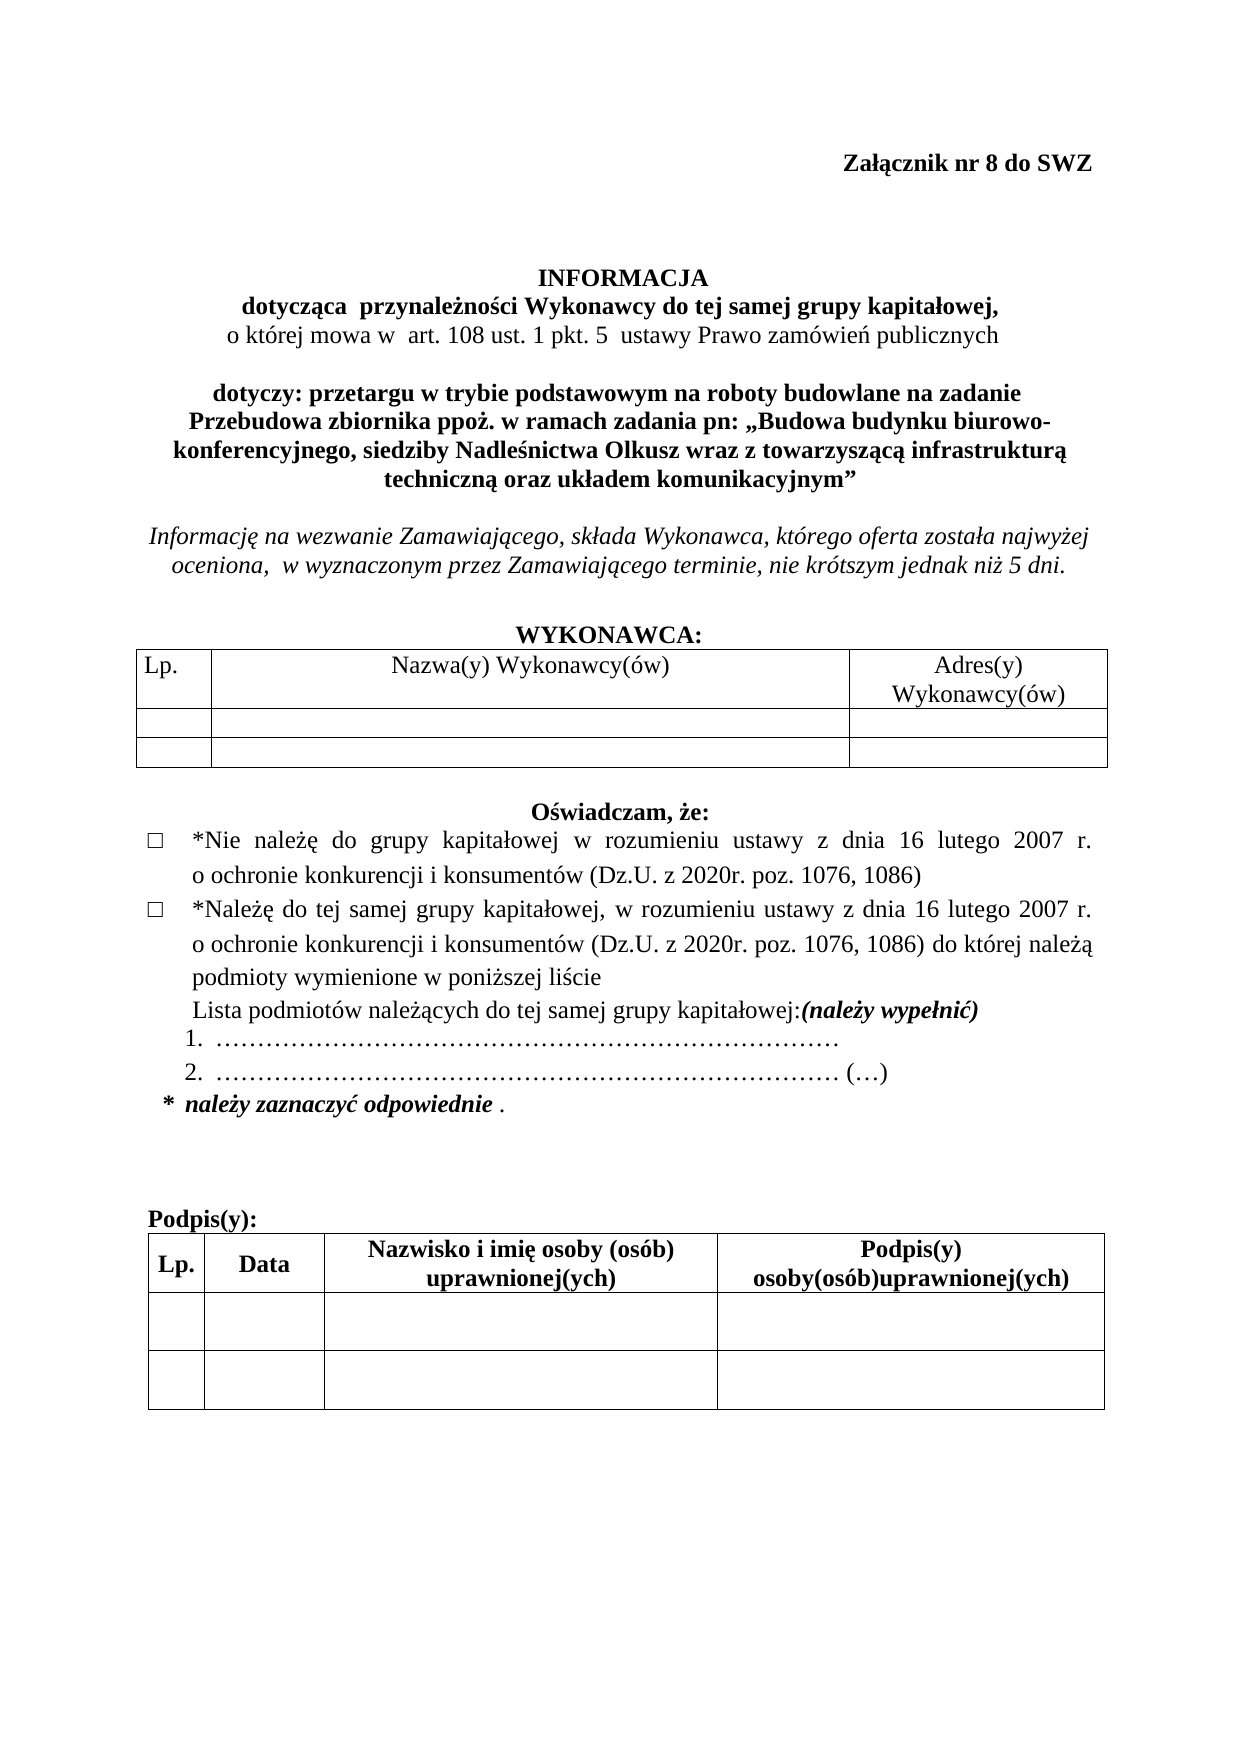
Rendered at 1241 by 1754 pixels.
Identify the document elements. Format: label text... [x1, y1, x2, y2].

list ………………………………………………………………… [184, 1023, 1093, 1052]
table_cell [212, 709, 849, 737]
table_header Adres(y) Wykonawcy(ów) [850, 650, 1107, 707]
table_header Lp. [137, 650, 211, 707]
table_cell [850, 738, 1107, 767]
list *Należę do tej samej grupy kapitałowej, w rozumieniu ustawy z dnia 16 lutego 2007 r. o ochronie konkurencji i konsumentów (Dz.U. z 2020r. poz. 1076, 1086) do której należą podmioty wymienione w poniższej liście [148, 894, 1093, 991]
table_cell [205, 1351, 324, 1409]
list *Nie należę do grupy kapitałowej w rozumieniu ustawy z dnia 16 lutego 2007 r. o ochronie konkurencji i konsumentów (Dz.U. z 2020r. poz. 1076, 1086) [148, 826, 1093, 889]
table_cell [325, 1293, 717, 1350]
table_cell [325, 1351, 717, 1409]
table_header Nazwisko i imię osoby (osób) uprawnionej(ych) [325, 1234, 717, 1292]
text Załącznik nr 8 do SWZ [148, 148, 1093, 176]
text Oświadczam, że: [148, 797, 1093, 826]
text WYKONAWCA: [148, 620, 1104, 649]
table_cell [137, 738, 211, 767]
list ………………………………………………………………… (…) [184, 1057, 1093, 1085]
text Informację na wezwanie Zamawiającego, składa Wykonawca, którego oferta została najwyżej oceniona, w wyznaczonym przez Zamawiającego terminie, nie krótszym jednak niż 5 dni. [148, 521, 1093, 579]
table_header Podpis(y) osoby(osób)uprawnionej(ych) [718, 1234, 1104, 1292]
text dotycząca przynależności Wykonawcy do tej samej grupy kapitałowej, [148, 291, 1093, 320]
table_header Nazwa(y) Wykonawcy(ów) [212, 650, 849, 707]
table_cell [850, 709, 1107, 737]
table_header Lp. [149, 1234, 204, 1292]
table_cell [212, 738, 849, 767]
table_cell [149, 1351, 204, 1409]
table_cell [149, 1293, 204, 1350]
text Lista podmiotów należących do tej samej grupy kapitałowej:(należy wypełnić) [192, 995, 1093, 1023]
text * należy zaznaczyć odpowiednie . [162, 1089, 1093, 1118]
text o której mowa w art. 108 ust. 1 pkt. 5 ustawy Prawo zamówień publicznych [207, 320, 1019, 349]
text Podpis(y): [148, 1204, 1093, 1233]
table_cell [205, 1293, 324, 1350]
table_header Data [205, 1234, 324, 1292]
table_cell [137, 709, 211, 737]
table_cell [718, 1351, 1104, 1409]
text dotyczy: przetargu w trybie podstawowym na roboty budowlane na zadanie Przebudowa zbiornika ppoż. w ramach zadania pn: „Budowa budynku biurowo-konferencyjnego, siedziby Nadleśnictwa Olkusz wraz z towarzyszącą infrastrukturą techniczną oraz układem komunikacyjnym” [148, 378, 1093, 493]
table_cell [718, 1293, 1104, 1350]
text INFORMACJA [153, 263, 1093, 291]
